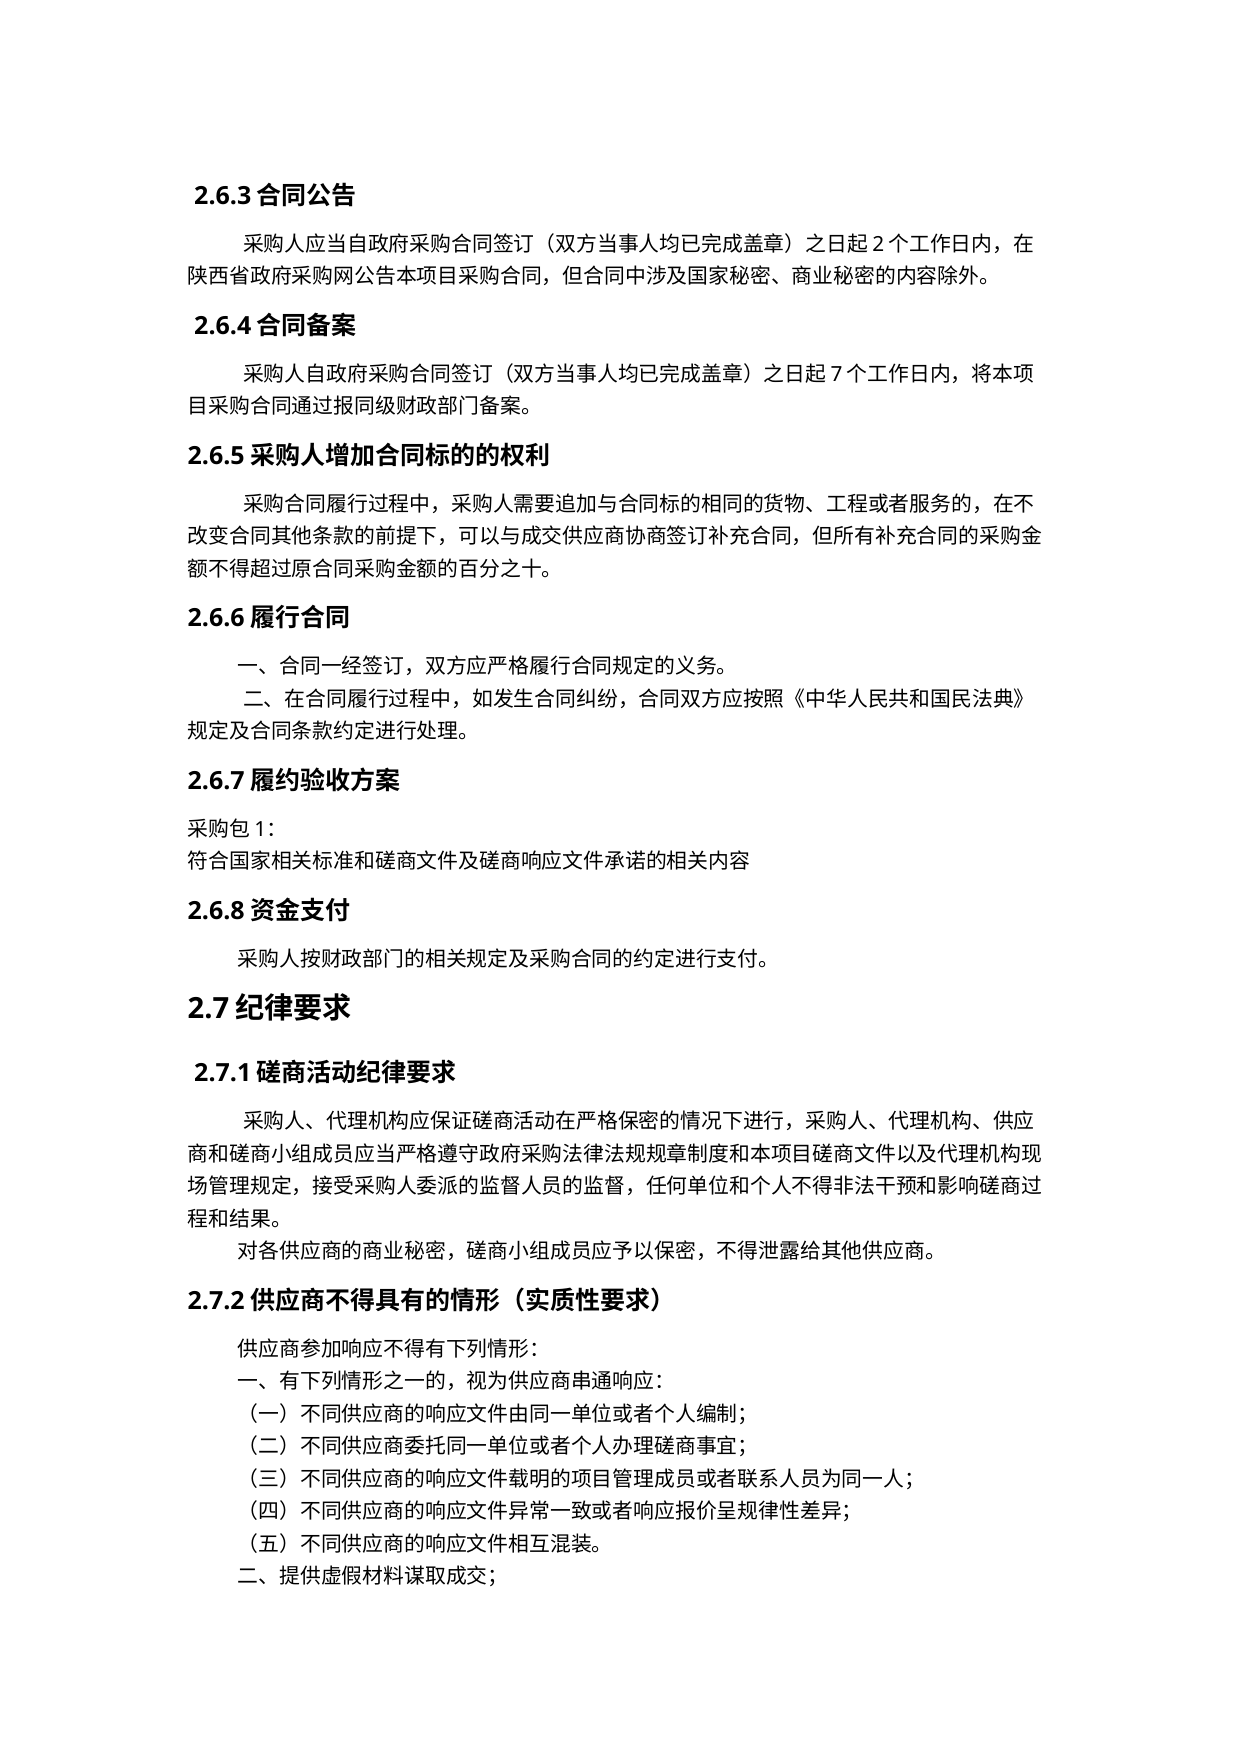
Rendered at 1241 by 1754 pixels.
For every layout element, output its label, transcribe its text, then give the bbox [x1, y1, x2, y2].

text 2.6.6履行合同 [187, 584, 1053, 649]
text 2.6.8资金支付 [187, 877, 1053, 942]
text 采购人应当自政府采购合同签订（双方当事人均已完成盖章）之日起2个工作日内，在陕西省政府采购网公告本项目采购合同，但合同中涉及国家秘密、商业秘密的内容除外。 [187, 227, 1053, 292]
text 符合国家相关标准和磋商文件及磋商响应文件承诺的相关内容 [187, 844, 1053, 877]
text 2.6.7履约验收方案 [187, 747, 1053, 812]
text 对各供应商的商业秘密，磋商小组成员应予以保密，不得泄露给其他供应商。 [187, 1234, 1053, 1267]
text 采购人按财政部门的相关规定及采购合同的约定进行支付。 [187, 942, 1053, 974]
text （三）不同供应商的响应文件载明的项目管理成员或者联系人员为同一人； [187, 1462, 1053, 1494]
text 采购人自政府采购合同签订（双方当事人均已完成盖章）之日起7个工作日内，将本项目采购合同通过报同级财政部门备案。 [187, 357, 1053, 422]
text 2.7.2供应商不得具有的情形（实质性要求） [187, 1267, 1053, 1332]
text 2.7纪律要求 [187, 974, 1053, 1039]
text （五）不同供应商的响应文件相互混装。 [187, 1527, 1053, 1559]
text 一、合同一经签订，双方应严格履行合同规定的义务。 [187, 649, 1053, 682]
text （四）不同供应商的响应文件异常一致或者响应报价呈规律性差异； [187, 1494, 1053, 1527]
text 二、在合同履行过程中，如发生合同纠纷，合同双方应按照《中华人民共和国民法典》规定及合同条款约定进行处理。 [187, 682, 1053, 747]
text 供应商参加响应不得有下列情形： [187, 1332, 1053, 1364]
text 2.6.4合同备案 [187, 292, 1053, 357]
text 2.6.5采购人增加合同标的的权利 [187, 422, 1053, 487]
text 采购合同履行过程中，采购人需要追加与合同标的相同的货物、工程或者服务的，在不改变合同其他条款的前提下，可以与成交供应商协商签订补充合同，但所有补充合同的采购金额不得超过原合同采购金额的百分之十。 [187, 487, 1053, 584]
text 采购人、代理机构应保证磋商活动在严格保密的情况下进行，采购人、代理机构、供应商和磋商小组成员应当严格遵守政府采购法律法规规章制度和本项目磋商文件以及代理机构现场管理规定，接受采购人委派的监督人员的监督，任何单位和个人不得非法干预和影响磋商过程和结果。 [187, 1104, 1053, 1234]
text （一）不同供应商的响应文件由同一单位或者个人编制； [187, 1397, 1053, 1429]
text 2.6.3合同公告 [187, 162, 1053, 227]
text （二）不同供应商委托同一单位或者个人办理磋商事宜； [187, 1429, 1053, 1462]
text 一、有下列情形之一的，视为供应商串通响应： [187, 1364, 1053, 1397]
text 二、提供虚假材料谋取成交； [187, 1559, 1053, 1592]
text 采购包1： [187, 812, 1053, 844]
text 2.7.1磋商活动纪律要求 [187, 1039, 1053, 1104]
